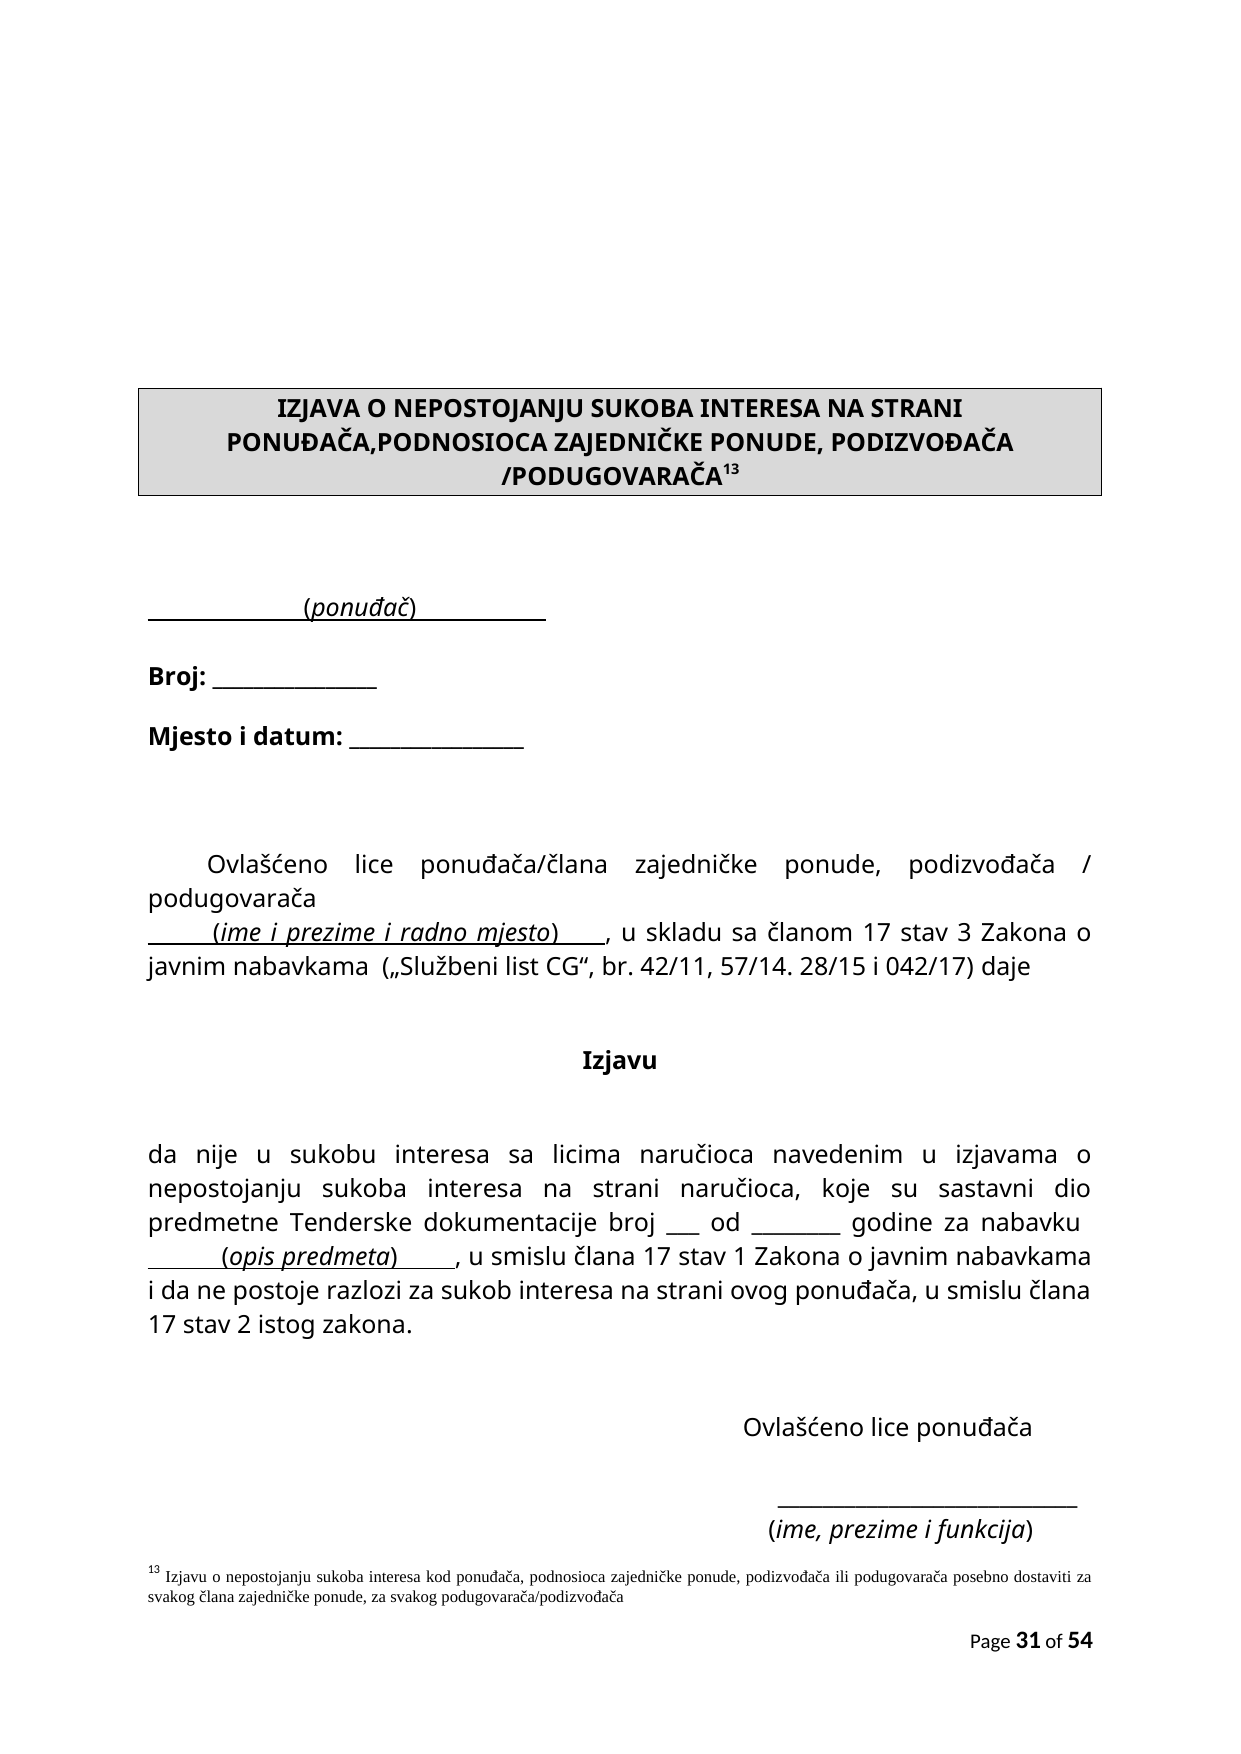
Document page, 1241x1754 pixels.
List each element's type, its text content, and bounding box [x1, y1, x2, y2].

text Izjavu [148, 1043, 1093, 1077]
text ___________________________ [148, 1477, 1077, 1511]
subtitle IZJAVA O NEPOSTOJANJU SUKOBA INTERESA NA STRANI PONUĐAČA,PODNOSIOCA ZAJEDNIČKE PONUDE, PODIZVOĐAČA /PODUGOVARAČA [139, 389, 1101, 495]
text Mjesto i datum: _________________ [148, 718, 1093, 752]
text (ime, prezime i funkcija) [148, 1511, 1033, 1545]
text da nije u sukobu interesa sa licima naručioca navedenim u izjavama o nepostojanju sukoba interesa na strani naručioca, koje su sastavni dio predmetne Tenderske dokumentacije broj ___ od ________ godine za nabavku (opis predmeta) , u smislu člana 17 stav 1 Zakona o javnim nabavkama i da ne postoje razlozi za sukob interesa na strani ovog ponuđača, u smislu člana 17 stav 2 istog zakona. [148, 1137, 1093, 1341]
text Broj: ________________ [148, 658, 1093, 692]
text Ovlašćeno lice ponuđača/člana zajedničke ponude, podizvođača / podugovarača (ime i prezime i radno mjesto) , u skladu sa članom 17 stav 3 Zakona o javnim nabavkama („Službeni list CG“, br. 42/11, 57/14. 28/15 i 042/17) daje [148, 846, 1093, 983]
text (ponuđač) [148, 590, 1093, 624]
text Ovlašćeno lice ponuđača [148, 1409, 1033, 1443]
